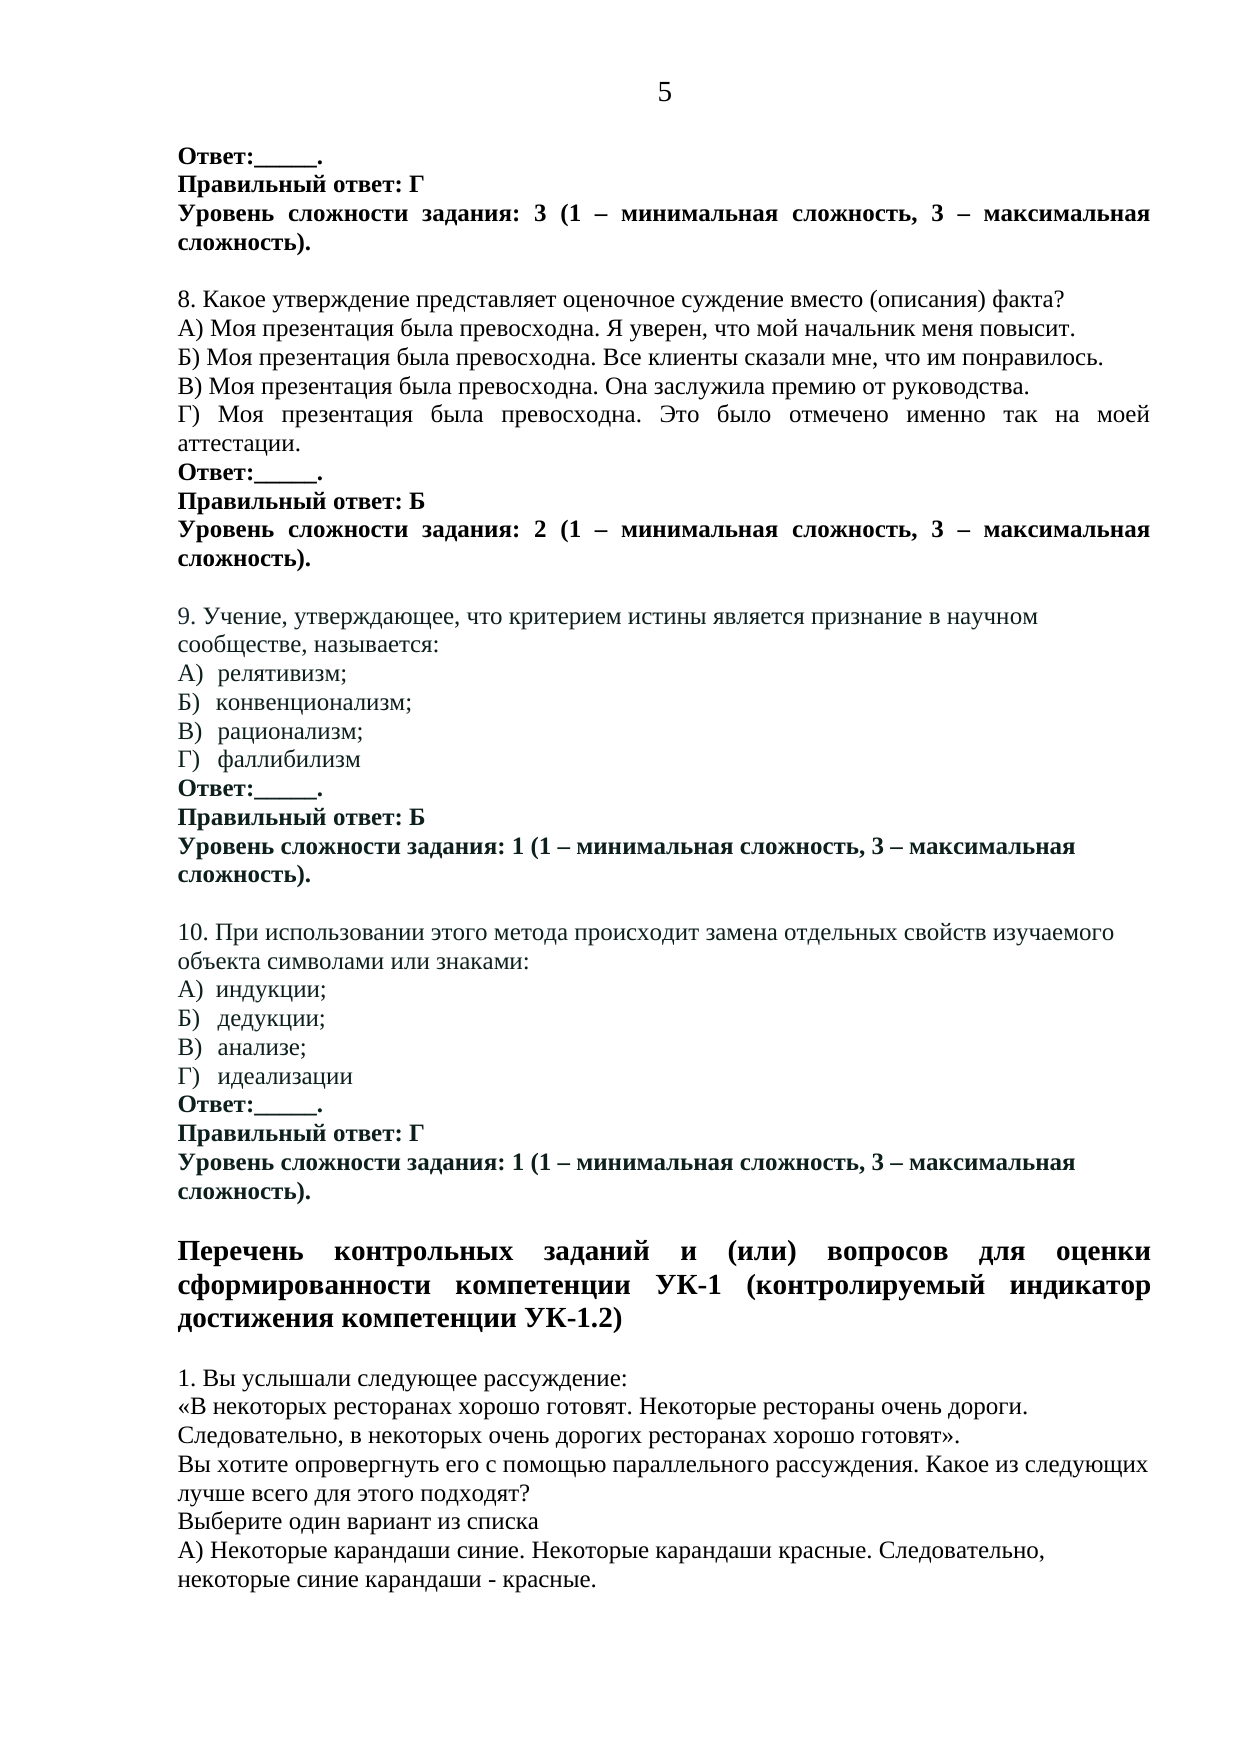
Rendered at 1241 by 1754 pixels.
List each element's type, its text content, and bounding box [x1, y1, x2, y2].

text Г) Моя презентация была превосходна. Это было отмечено именно так на моей аттестации. [177, 399, 1152, 457]
text Ответ:_____. [177, 141, 1152, 169]
text Правильный ответ: Б [177, 802, 1152, 831]
text Б) дедукции; [177, 1003, 1152, 1032]
text «В некоторых ресторанах хорошо готовят. Некоторые рестораны очень дороги. Следовательно, в некоторых очень дорогих ресторанах хорошо готовят». [177, 1391, 1152, 1449]
text Уровень сложности задания: 1 (1 – минимальная сложность, 3 – максимальная сложность). [177, 1147, 1152, 1204]
text Б) Моя презентация была превосходна. Все клиенты сказали мне, что им понравилось. [177, 342, 1152, 371]
text В) Моя презентация была превосходна. Она заслужила премию от руководства. [177, 371, 1152, 399]
text А) индукции; [177, 974, 1152, 1003]
text Б) конвенционализм; [177, 687, 1152, 716]
text Ответ:_____. [177, 1089, 1152, 1118]
text Вы хотите опровергнуть его с помощью параллельного рассуждения. Какое из следующих лучше всего для этого подходят? [177, 1449, 1152, 1506]
text Г) фаллибилизм [177, 744, 1152, 773]
text А) Некоторые карандаши синие. Некоторые карандаши красные. Следовательно, некоторые синие карандаши - красные. [177, 1535, 1152, 1593]
text Уровень сложности задания: 1 (1 – минимальная сложность, 3 – максимальная сложность). [177, 831, 1152, 888]
text В) рационализм; [177, 716, 1152, 744]
text Г) идеализации [177, 1061, 1152, 1089]
text В) анализе; [177, 1032, 1152, 1061]
text Правильный ответ: Г [177, 1118, 1152, 1147]
text 1. Вы услышали следующее рассуждение: [177, 1363, 1152, 1391]
text Ответ:_____. [177, 773, 1152, 802]
text Уровень сложности задания: 2 (1 – минимальная сложность, 3 – максимальная сложность). [177, 514, 1152, 572]
text 8. Какое утверждение представляет оценочное суждение вместо (описания) факта? [177, 284, 1152, 313]
text Правильный ответ: Г [177, 169, 1152, 198]
text А) Моя презентация была превосходна. Я уверен, что мой начальник меня повысит. [177, 313, 1152, 342]
text Выберите один вариант из списка [177, 1506, 1152, 1535]
text А) релятивизм; [177, 658, 1152, 687]
text Перечень контрольных заданий и (или) вопросов для оценки сформированности компетенции УК-1 (контролируемый индикатор достижения компетенции УК-1.2) [177, 1233, 1152, 1334]
text 9. Учение, утверждающее, что критерием истины является признание в научном сообществе, называется: [177, 601, 1152, 658]
text 10. При использовании этого метода происходит замена отдельных свойств изучаемого объекта символами или знаками: [177, 917, 1152, 974]
text Уровень сложности задания: 3 (1 – минимальная сложность, 3 – максимальная сложность). [177, 198, 1152, 256]
text Правильный ответ: Б [177, 486, 1152, 514]
text Ответ:_____. [177, 457, 1152, 486]
